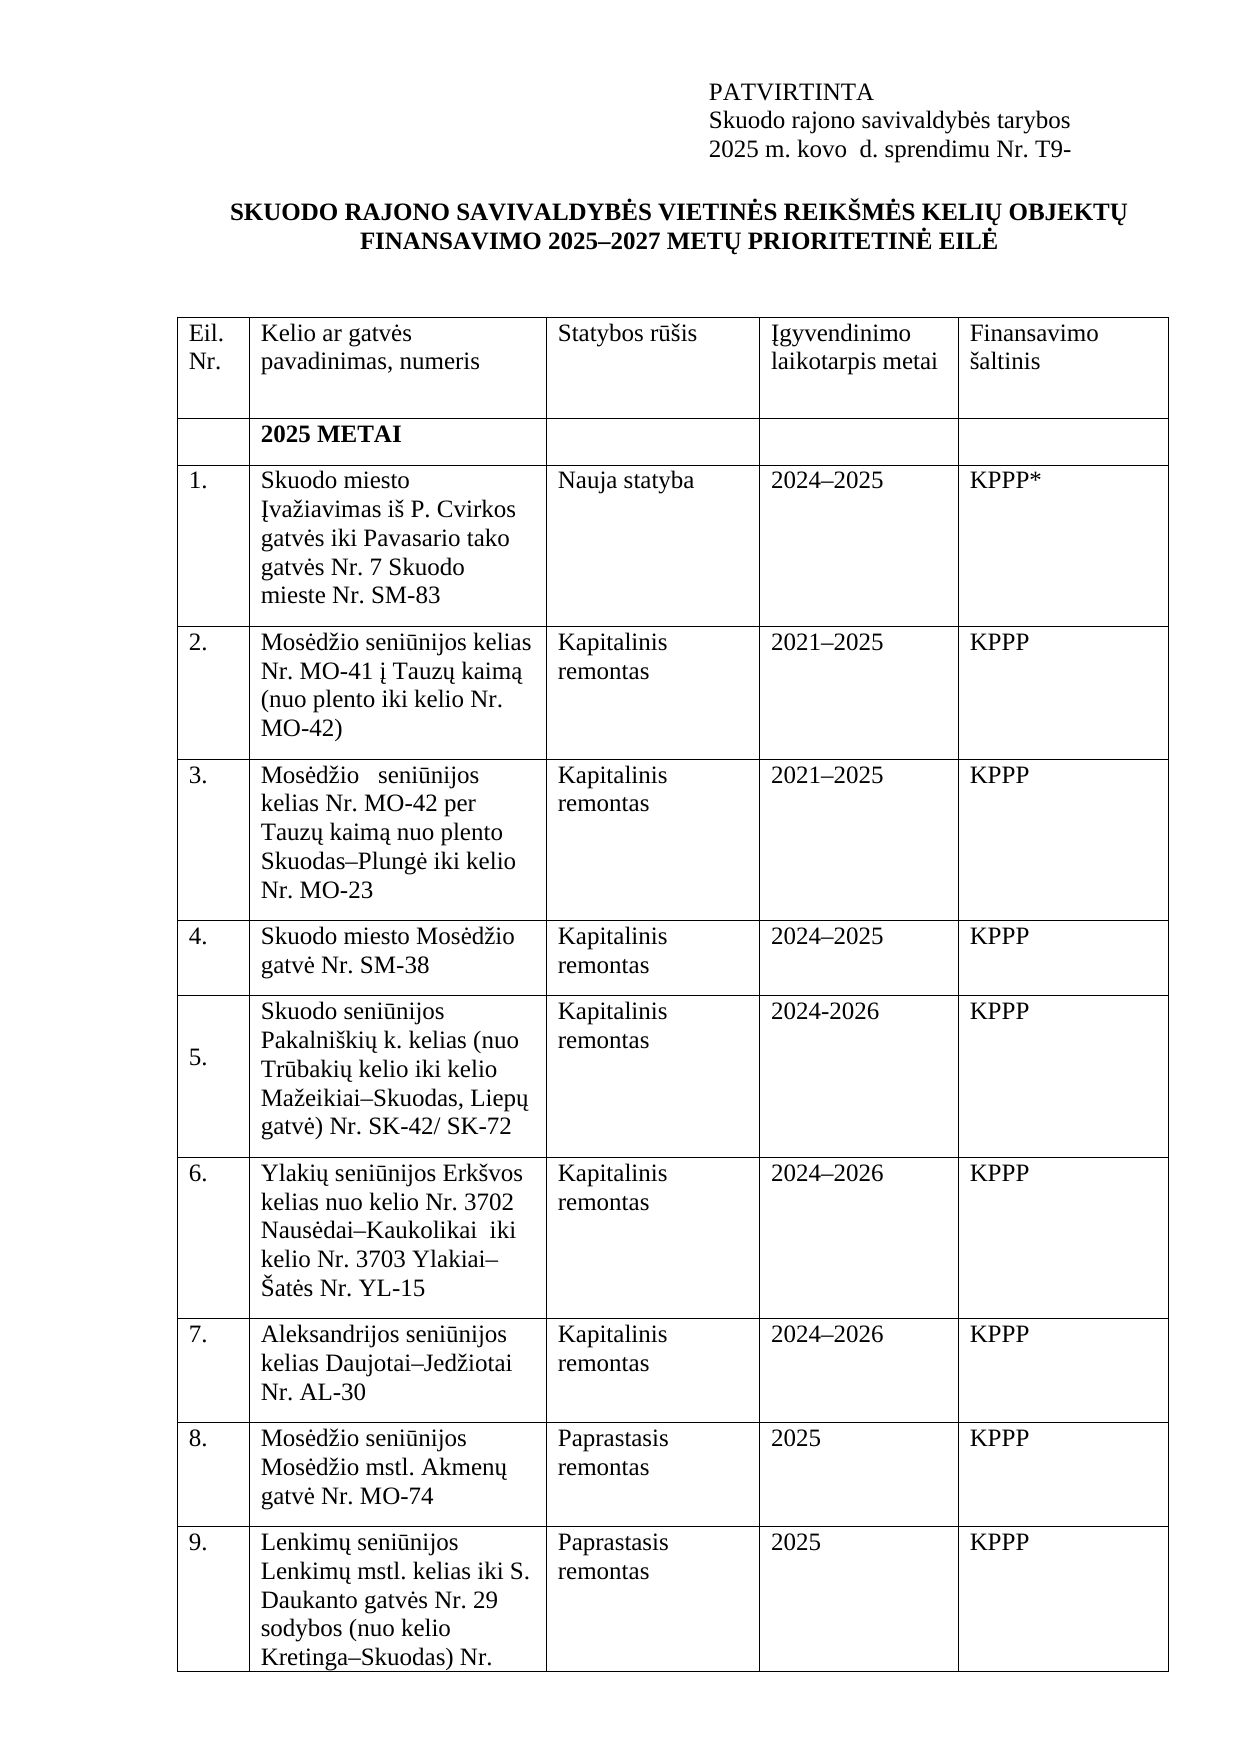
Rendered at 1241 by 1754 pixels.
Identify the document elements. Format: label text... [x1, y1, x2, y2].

table_cell Kapitalinis remontas [547, 627, 759, 759]
table_cell Skuodo seniūnijos Pakalniškių k. kelias (nuo Trūbakių kelio iki kelio Mažeikiai–Skuodas, Liepų gatvė) Nr. SK-42/ SK-72 [250, 996, 546, 1157]
table_cell Mosėdžio seniūnijos kelias Nr. MO-42 per Tauzų kaimą nuo plento Skuodas–Plungė iki kelio Nr. MO-23 [250, 760, 546, 920]
table_cell Skuodo miesto Mosėdžio gatvė Nr. SM-38 [250, 921, 546, 995]
table_cell 2024–2025 [760, 921, 958, 995]
table_cell [959, 419, 1168, 464]
table_cell KPPP [959, 1527, 1168, 1671]
table_cell 7. [178, 1319, 249, 1422]
table_cell 2024–2025 [760, 466, 958, 626]
table_header Įgyvendinimo laikotarpis metai [760, 318, 958, 418]
table_cell 2021–2025 [760, 760, 958, 920]
table_cell 6. [178, 1158, 249, 1318]
table_cell KPPP [959, 627, 1168, 759]
table_cell KPPP [959, 1319, 1168, 1422]
table_cell 3. [178, 760, 249, 920]
table_header Eil. Nr. [178, 318, 249, 418]
table_cell 2. [178, 627, 249, 759]
table_header Finansavimo šaltinis [959, 318, 1168, 418]
table_header Kelio ar gatvės pavadinimas, numeris [250, 318, 546, 418]
table_cell Aleksandrijos seniūnijos kelias Daujotai–Jedžiotai Nr. AL-30 [250, 1319, 546, 1422]
table_cell Kapitalinis remontas [547, 921, 759, 995]
table_cell KPPP [959, 921, 1168, 995]
table_cell [547, 419, 759, 464]
text Skuodo rajono savivaldybės tarybos [177, 106, 1181, 134]
table_cell KPPP [959, 1423, 1168, 1526]
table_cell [250, 1527, 546, 1671]
table_cell KPPP* [959, 466, 1168, 626]
table_cell [760, 419, 958, 464]
table_cell 2021–2025 [760, 627, 958, 759]
table_cell Ylakių seniūnijos Erkšvos kelias nuo kelio Nr. 3702 Nausėdai–Kaukolikai iki kelio Nr. 3703 Ylakiai–Šatės Nr. YL-15 [250, 1158, 546, 1318]
table_cell Skuodo miesto Įvažiavimas iš P. Cvirkos gatvės iki Pavasario tako gatvės Nr. 7 Skuodo mieste Nr. SM-83 [250, 466, 546, 626]
table_cell Kapitalinis remontas [547, 996, 759, 1157]
table_cell Paprastasis remontas [547, 1423, 759, 1526]
table_cell [178, 419, 249, 464]
table_cell 2024–2026 [760, 1319, 958, 1422]
table_cell Nauja statyba [547, 466, 759, 626]
table_cell Kapitalinis remontas [547, 760, 759, 920]
table_cell 4. [178, 921, 249, 995]
table_cell KPPP [959, 1158, 1168, 1318]
table_header Statybos rūšis [547, 318, 759, 418]
table_cell Mosėdžio seniūnijos Mosėdžio mstl. Akmenų gatvė Nr. MO-74 [250, 1423, 546, 1526]
text 2025 m. kovo d. sprendimu Nr. T9- [177, 134, 1181, 163]
text SKUODO RAJONO SAVIVALDYBĖS VIETINĖS REIKŠMĖS KELIŲ OBJEKTŲ FINANSAVIMO 2025–2027 METŲ PRIORITETINĖ EILĖ [177, 197, 1181, 254]
table_cell 2025 METAI [250, 419, 546, 464]
table_cell Kapitalinis remontas [547, 1319, 759, 1422]
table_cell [547, 1527, 759, 1671]
table_cell 5. [178, 996, 249, 1157]
text PATVIRTINTA [177, 77, 1181, 106]
table_cell 8. [178, 1423, 249, 1526]
table_cell 2025 [760, 1423, 958, 1526]
table_cell 2024–2026 [760, 1158, 958, 1318]
table_cell Mosėdžio seniūnijos kelias Nr. MO-41 į Tauzų kaimą (nuo plento iki kelio Nr. MO-42) [250, 627, 546, 759]
table_cell KPPP [959, 996, 1168, 1157]
table_cell KPPP [959, 760, 1168, 920]
table_cell 1. [178, 466, 249, 626]
table_cell 2025 [760, 1527, 958, 1671]
table_cell 9. [178, 1527, 249, 1671]
table_cell Kapitalinis remontas [547, 1158, 759, 1318]
table_cell 2024-2026 [760, 996, 958, 1157]
